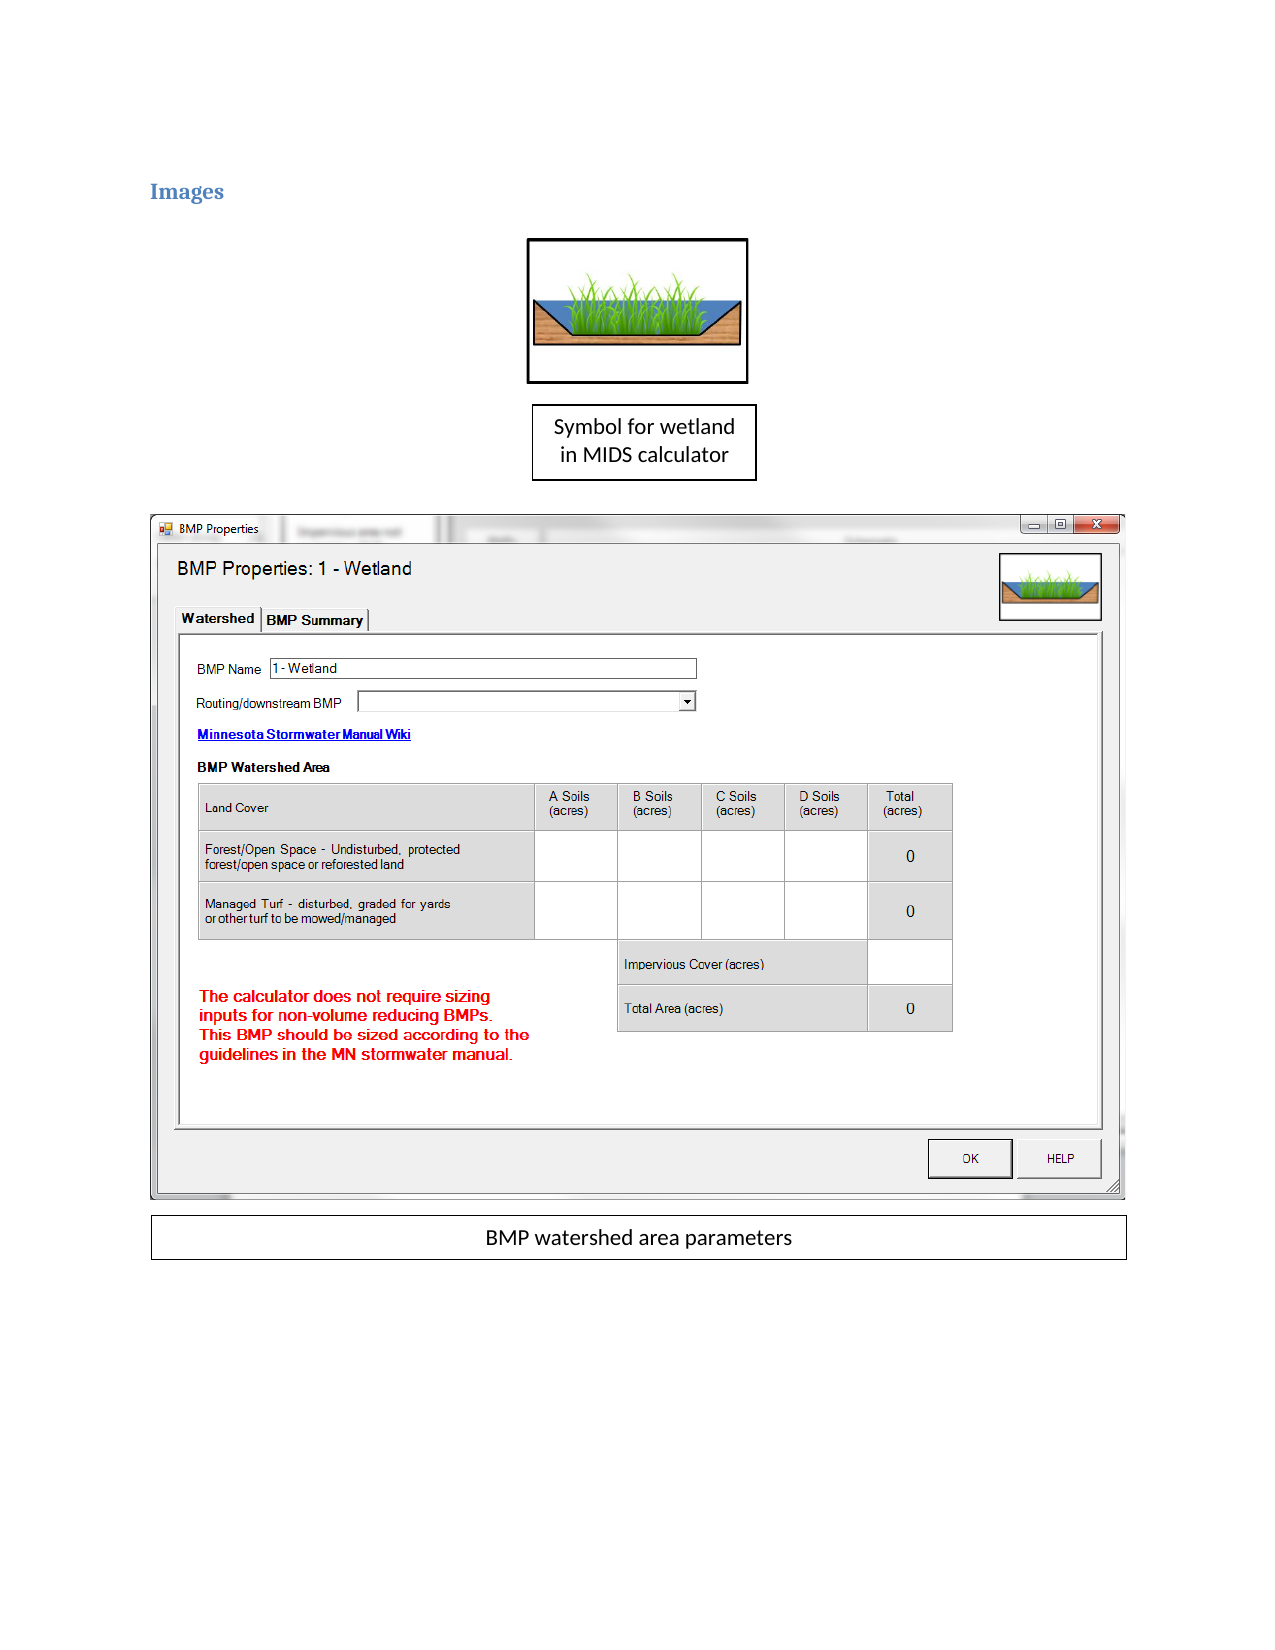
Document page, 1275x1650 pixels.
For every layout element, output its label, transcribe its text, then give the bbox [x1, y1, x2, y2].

picture [150, 514, 1125, 1200]
picture [526, 238, 749, 384]
subtitle Images [150, 179, 1125, 206]
